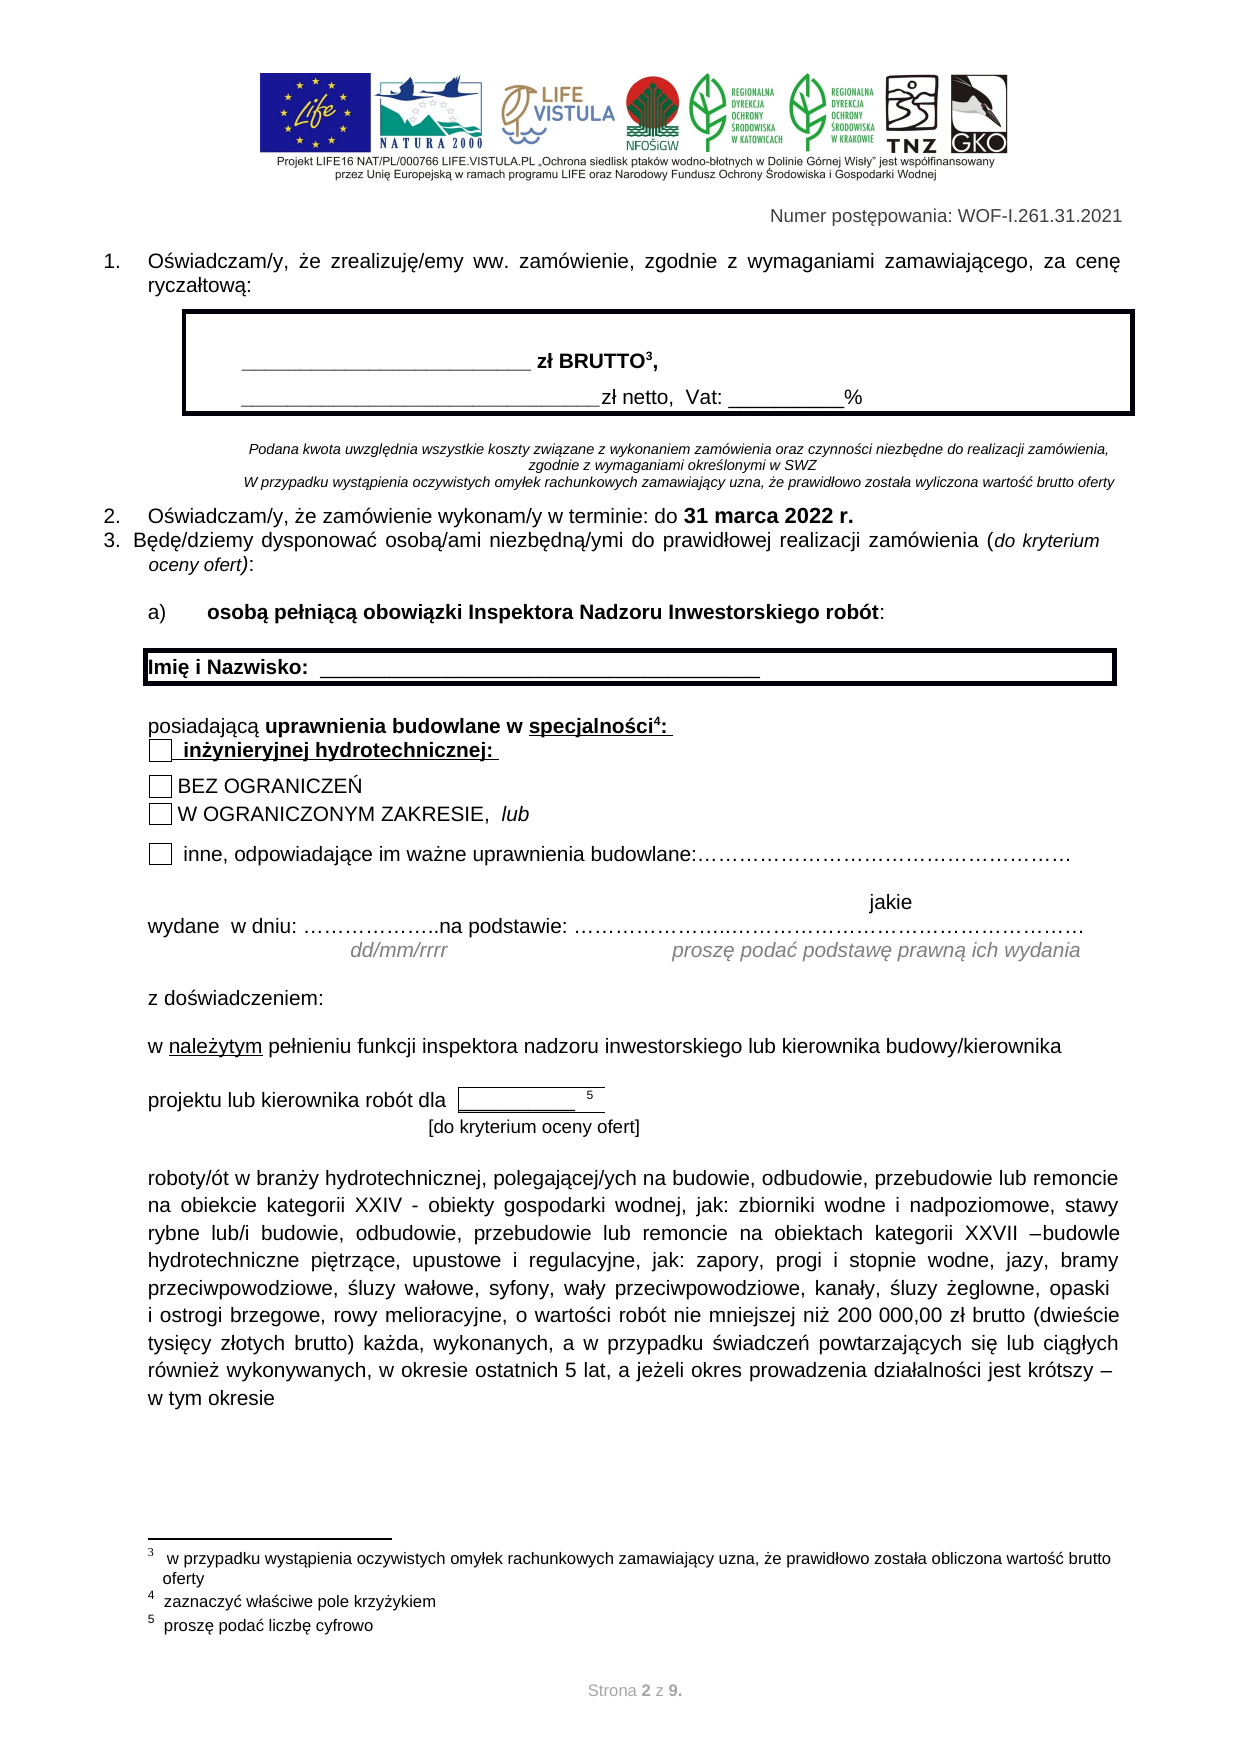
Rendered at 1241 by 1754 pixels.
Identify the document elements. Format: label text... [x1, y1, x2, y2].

list Oświadczam/y, że zrealizuję/emy ww. zamówienie, zgodnie z wymaganiami zamawiającego, za cenę ryczałtową: [103, 248, 1122, 296]
picture [260, 73, 1010, 184]
text W przypadku wystąpienia oczywistych omyłek rachunkowych zamawiający uzna, że prawidłowo została wyliczona wartość brutto oferty [223, 474, 1122, 491]
text wydane w dniu: ………………..na podstawie: …………………..…………………………………………… [148, 913, 1122, 937]
text W OGRANICZONYM ZAKRESIE, lub [148, 802, 1122, 826]
text roboty/ót w branży hydrotechnicznej, polegającej/ych na budowie, odbudowie, przebudowie lub remoncie na obiekcie kategorii XXIV - obiekty gospodarki wodnej, jak: zbiorniki wodne i nadpoziomowe, stawy rybne lub/i budowie, odbudowie, przebudowie lub remoncie na obiektach kategorii XXVII –budowle hydrotechniczne piętrzące, upustowe i regulacyjne, jak: zapory, progi i stopnie wodne, jazy, bramy przeciwpowodziowe, śluzy wałowe, syfony, wały przeciwpowodziowe, kanały, śluzy żeglowne, opaski i ostrogi brzegowe, rowy melioracyjne, o wartości robót nie mniejszej niż 200 000,00 zł brutto (dwieście tysięcy złotych brutto) każda, wykonanych, a w przypadku świadczeń powtarzających się lub ciągłych również wykonywanych, w okresie ostatnich 5 lat, a jeżeli okres prowadzenia działalności jest krótszy – w tym okresie [148, 1166, 1120, 1410]
list Imię i Nazwisko: ______________________________________ [148, 653, 1112, 681]
list Będę/dziemy dysponować osobą/ami niezbędną/ymi do prawidłowej realizacji zamówienia (do kryterium oceny ofert): [103, 528, 1122, 576]
text w należytym pełnieniu funkcji inspektora nadzoru inwestorskiego lub kierownika budowy/kierownika [148, 1034, 1120, 1058]
text inne, odpowiadające im ważne uprawnienia budowlane:……………………………………………… [148, 842, 1122, 866]
text dd/mm/rrrr proszę podać podstawę prawną ich wydania [148, 937, 1122, 961]
text BEZ OGRANICZEŃ [148, 774, 1122, 798]
text Podana kwota uwzględnia wszystkie koszty związane z wykonaniem zamówienia oraz czynności niezbędne do realizacji zamówienia, zgodnie z wymaganiami określonymi w SWZ [223, 440, 1122, 474]
text jakie [310, 889, 1122, 913]
text projektu lub kierownika robót dla __________ [do kryterium oceny ofert] [148, 1087, 1120, 1138]
list osobą pełniącą obowiązki Inspektora Nadzoru Inwestorskiego robót: [148, 600, 1122, 624]
text posiadającą uprawnienia budowlane w specjalności: [148, 714, 1122, 738]
list Oświadczam/y, że zamówienie wykonam/y w terminie: do 31 marca 2022 r. [103, 503, 1122, 528]
text inżynieryjnej hydrotechnicznej: [148, 738, 1122, 762]
text _________________________ zł BRUTTO, _______________________________zł netto, Vat: __________% [186, 314, 1130, 411]
text z doświadczeniem: [148, 985, 1122, 1009]
